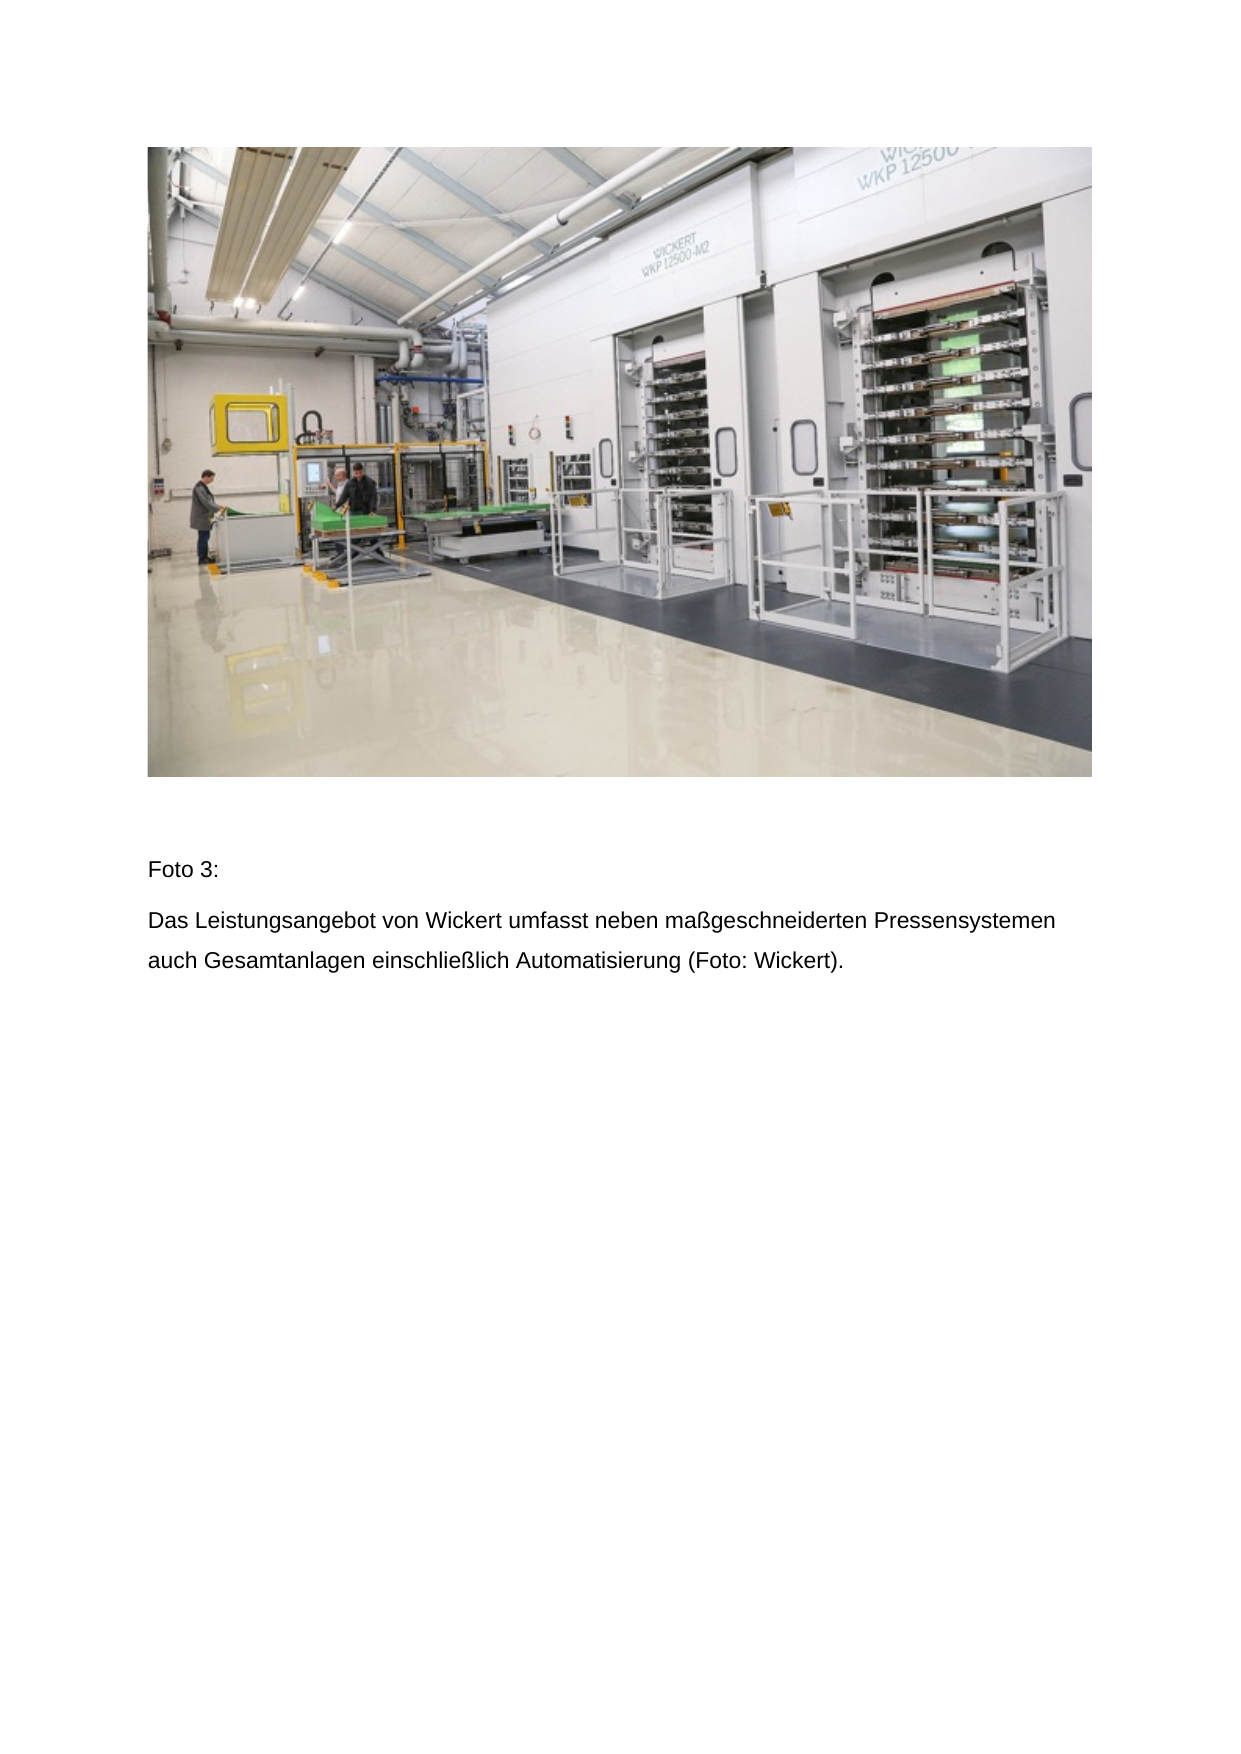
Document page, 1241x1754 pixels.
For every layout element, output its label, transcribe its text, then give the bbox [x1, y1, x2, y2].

picture [147, 147, 1092, 777]
text Das Leistungsangebot von Wickert umfasst neben maßgeschneiderten Pressensystemen auch Gesamtanlagen einschließlich Automatisierung (Foto: Wickert). [148, 907, 1093, 973]
text Foto 3: [148, 856, 1093, 882]
